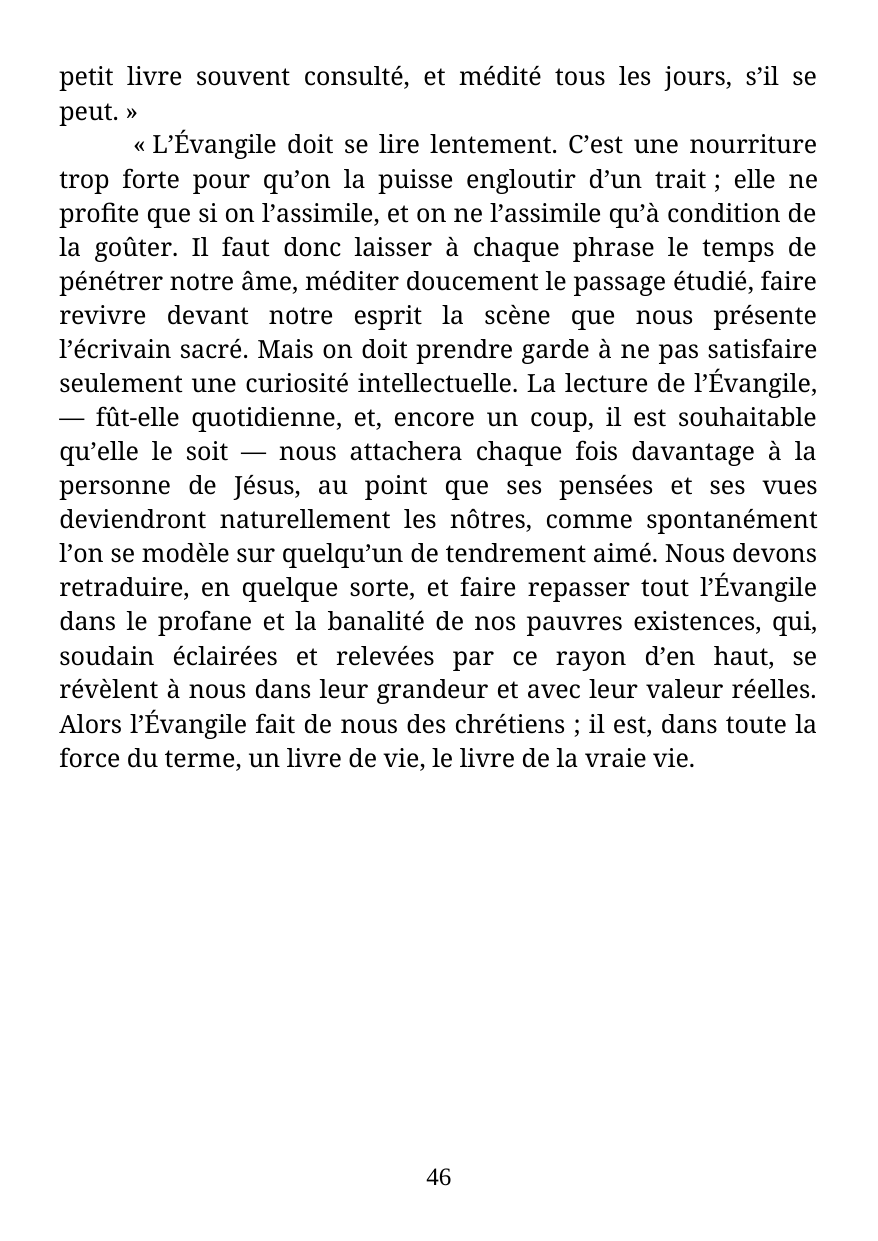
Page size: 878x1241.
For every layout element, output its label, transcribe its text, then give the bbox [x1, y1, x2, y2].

text « L’Évangile doit se lire lentement. C’est une nourriture trop forte pour qu’on la puisse engloutir d’un trait ; elle ne profite que si on l’assimile, et on ne l’assimile qu’à condition de la goûter. Il faut donc laisser à chaque phrase le temps de pénétrer notre âme, méditer doucement le passage étudié, faire revivre devant notre esprit la scène que nous présente l’écrivain sacré. Mais on doit prendre garde à ne pas satisfaire seulement une curiosité intellectuelle. La lecture de l’Évangile, — fût-elle quotidienne, et, encore un coup, il est souhaitable qu’elle le soit — nous attachera chaque fois davantage à la personne de Jésus, au point que ses pensées et ses vues deviendront naturellement les nôtres, comme spontanément l’on se modèle sur quelqu’un de tendrement aimé. Nous devons retraduire, en quelque sorte, et faire repasser tout l’Évangile dans le profane et la banalité de nos pauvres existences, qui, soudain éclairées et relevées par ce rayon d’en haut, se révèlent à nous dans leur grandeur et avec leur valeur réelles. Alors l’Évangile fait de nous des chrétiens ; il est, dans toute la force du terme, un livre de vie, le livre de la vraie vie. [59, 127, 818, 774]
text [59, 59, 818, 127]
